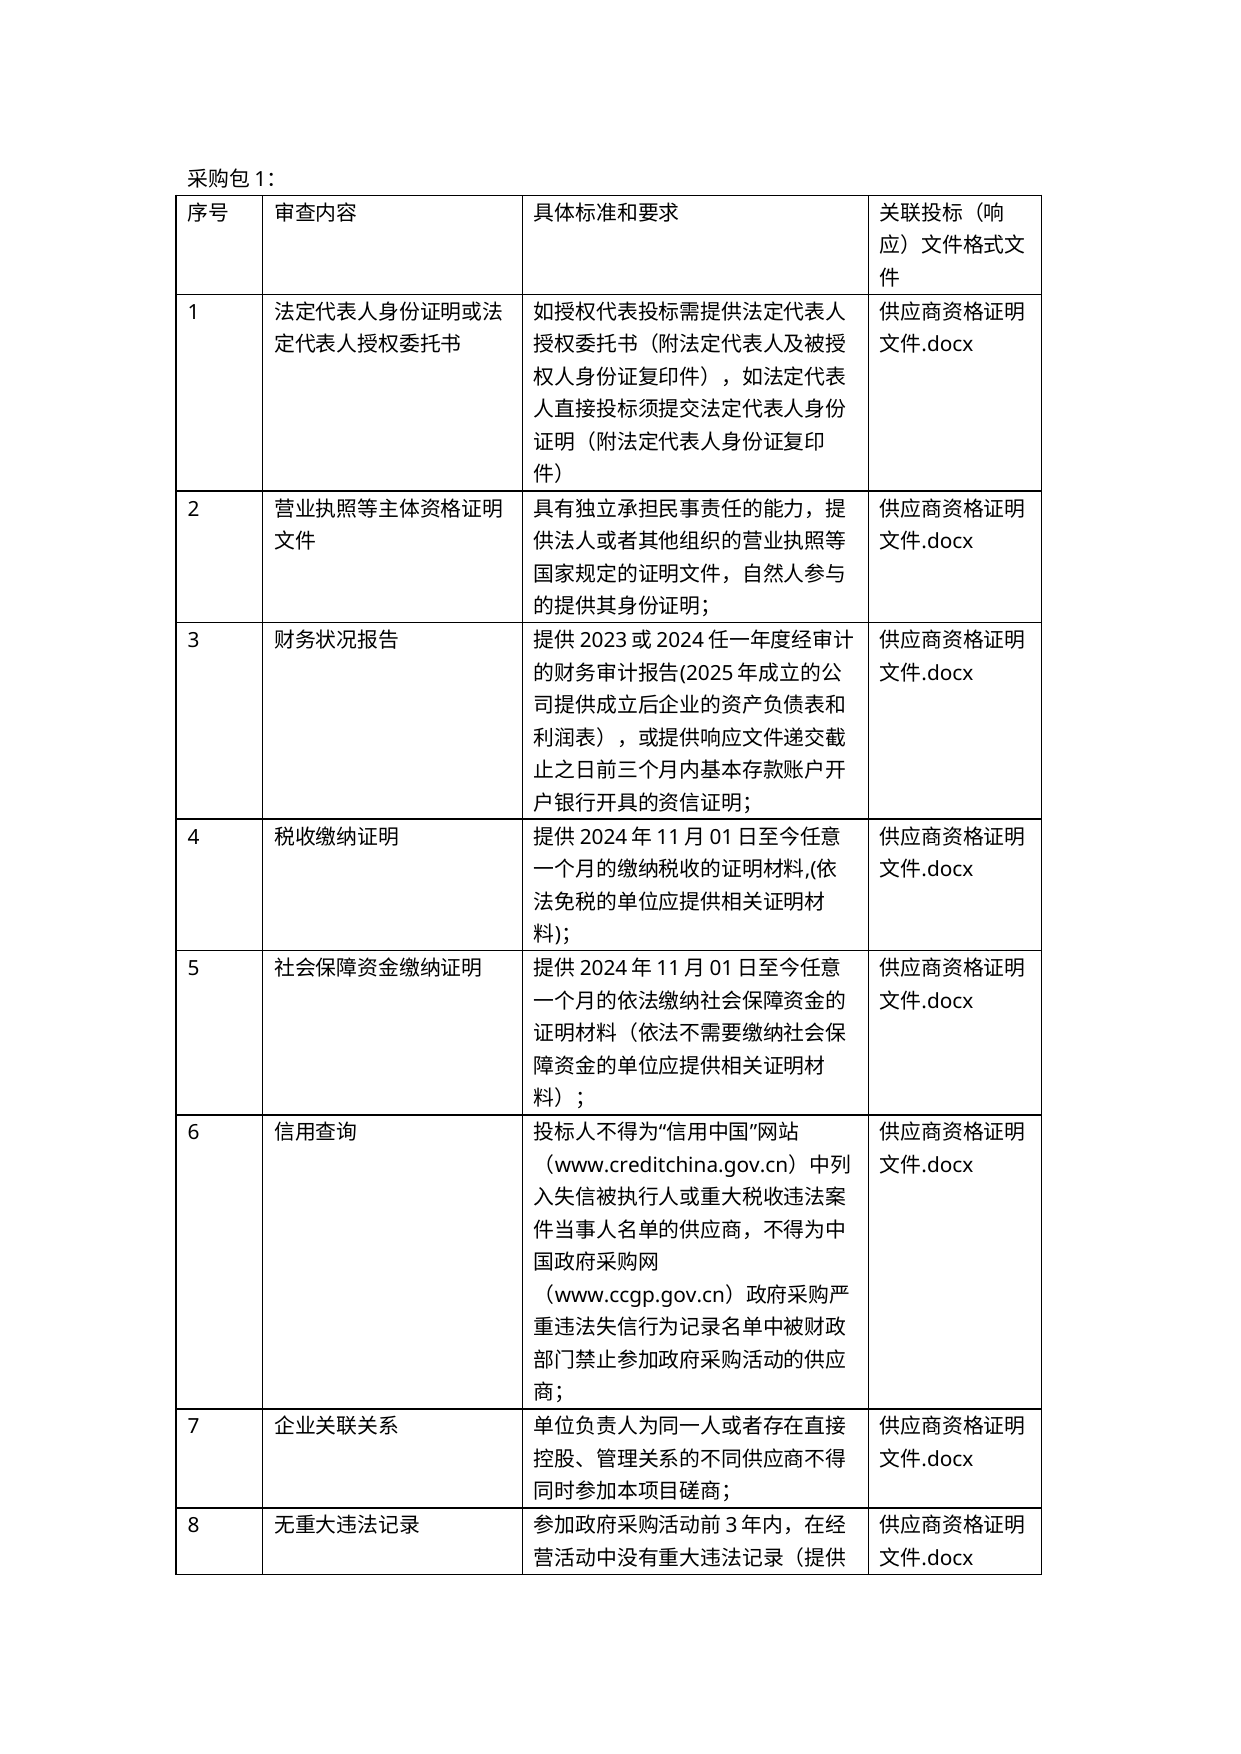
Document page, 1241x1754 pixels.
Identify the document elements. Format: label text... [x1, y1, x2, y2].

table_cell 供应商资格证明文件.docx [869, 820, 1041, 950]
table_cell 税收缴纳证明 [263, 820, 522, 950]
table_cell 供应商资格证明文件.docx [869, 492, 1041, 622]
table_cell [523, 1509, 868, 1573]
table_header 关联投标（响应）文件格式文件 [869, 196, 1041, 293]
table_cell 社会保障资金缴纳证明 [263, 951, 522, 1114]
table_cell 6 [177, 1116, 262, 1408]
table_cell 3 [177, 623, 262, 818]
table_cell 企业关联关系 [263, 1410, 522, 1507]
table_header 序号 [177, 196, 262, 293]
table_cell 提供2024年11月01日至今任意一个月的缴纳税收的证明材料,(依法免税的单位应提供相关证明材料)； [523, 820, 868, 950]
table_cell 单位负责人为同一人或者存在直接控股、管理关系的不同供应商不得同时参加本项目磋商； [523, 1410, 868, 1507]
table_cell 供应商资格证明文件.docx [869, 951, 1041, 1114]
table_cell 2 [177, 492, 262, 622]
table_cell 如授权代表投标需提供法定代表人授权委托书（附法定代表人及被授权人身份证复印件），如法定代表人直接投标须提交法定代表人身份证明（附法定代表人身份证复印件） [523, 295, 868, 490]
table_cell 提供2023或2024任一年度经审计的财务审计报告(2025年成立的公司提供成立后企业的资产负债表和利润表），或提供响应文件递交截止之日前三个月内基本存款账户开户银行开具的资信证明； [523, 623, 868, 818]
table_cell 营业执照等主体资格证明文件 [263, 492, 522, 622]
table_cell 供应商资格证明文件.docx [869, 1410, 1041, 1507]
table_cell 供应商资格证明文件.docx [869, 1116, 1041, 1408]
table_cell 供应商资格证明文件.docx [869, 295, 1041, 490]
table_cell 5 [177, 951, 262, 1114]
table_cell 1 [177, 295, 262, 490]
table_cell 信用查询 [263, 1116, 522, 1408]
table_cell 8 [177, 1509, 262, 1573]
table_cell 供应商资格证明文件.docx [869, 623, 1041, 818]
table_cell 提供2024年11月01日至今任意一个月的依法缴纳社会保障资金的证明材料（依法不需要缴纳社会保障资金的单位应提供相关证明材料）； [523, 951, 868, 1114]
table_cell 投标人不得为“信用中国”网站（www.creditchina.gov.cn）中列入失信被执行人或重大税收违法案件当事人名单的供应商，不得为中国政府采购网（www.ccgp.gov.cn）政府采购严重违法失信行为记录名单中被财政部门禁止参加政府采购活动的供应商； [523, 1116, 868, 1408]
table_cell 7 [177, 1410, 262, 1507]
table_cell 具有独立承担民事责任的能力，提供法人或者其他组织的营业执照等国家规定的证明文件，自然人参与的提供其身份证明； [523, 492, 868, 622]
text 采购包1： [187, 162, 1053, 194]
table_header 审查内容 [263, 196, 522, 293]
table_cell 供应商资格证明文件.docx [869, 1509, 1041, 1573]
table_cell 财务状况报告 [263, 623, 522, 818]
table_header 具体标准和要求 [523, 196, 868, 293]
table_cell 法定代表人身份证明或法定代表人授权委托书 [263, 295, 522, 490]
table_cell 4 [177, 820, 262, 950]
table_cell 无重大违法记录 [263, 1509, 522, 1573]
